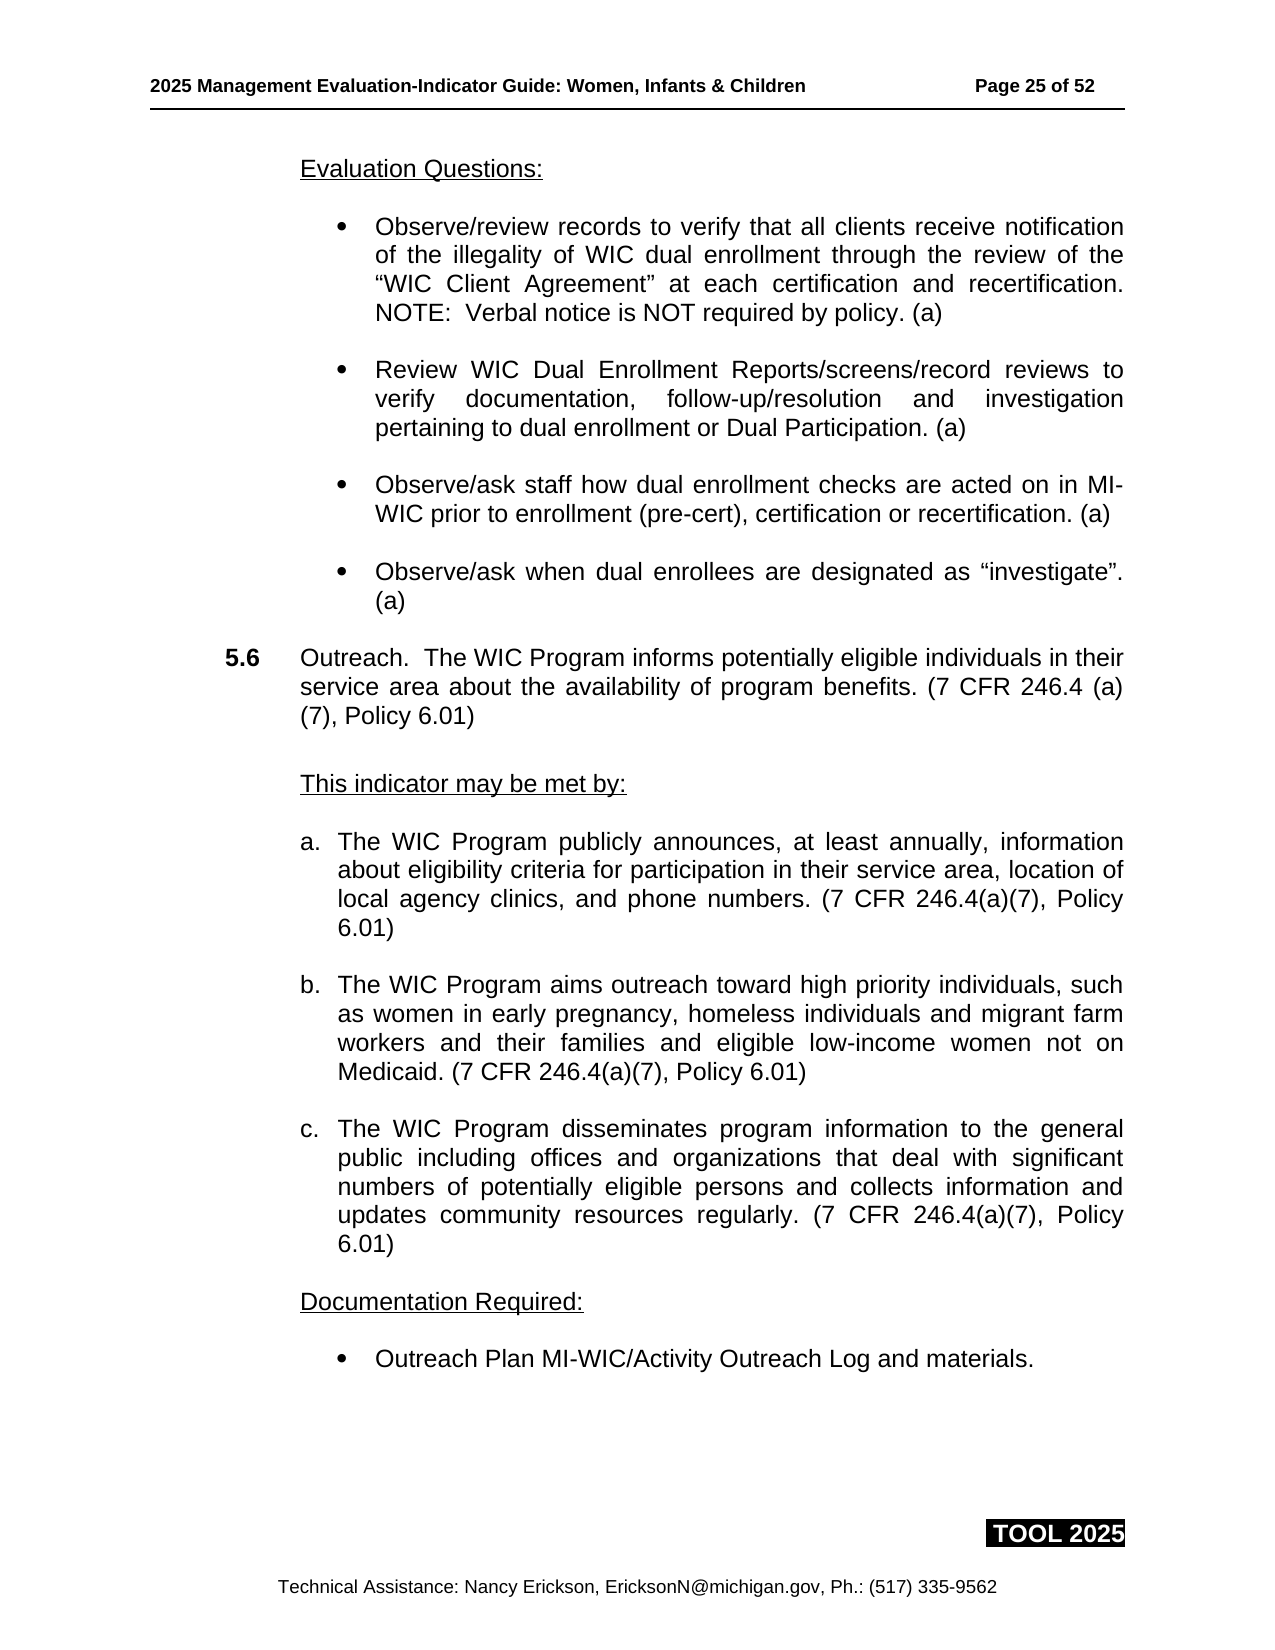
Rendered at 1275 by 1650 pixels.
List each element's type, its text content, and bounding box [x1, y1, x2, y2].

list Observe/review records to verify that all clients receive notification of the illegality of WIC dual enrollment through the review of the “WIC Client Agreement” at each certification and recertification. NOTE: Verbal notice is NOT required by policy. (a) [337, 212, 1125, 327]
text b. The WIC Program aims outreach toward high priority individuals, such as women in early pregnancy, homeless individuals and migrant farm workers and their families and eligible low-income women not on Medicaid. (7 CFR 246.4(a)(7), Policy 6.01) [300, 970, 1125, 1085]
text Documentation Required: [300, 1287, 1125, 1315]
list Observe/ask when dual enrollees are designated as “investigate”. (a) [337, 557, 1125, 614]
text This indicator may be met by: [225, 769, 1125, 798]
text a. The WIC Program publicly announces, at least annually, information about eligibility criteria for participation in their service area, location of local agency clinics, and phone numbers. (7 CFR 246.4(a)(7), Policy 6.01) [300, 827, 1125, 942]
list Review WIC Dual Enrollment Reports/screens/record reviews to verify documentation, follow-up/resolution and investigation pertaining to dual enrollment or Dual Participation. (a) [337, 355, 1125, 442]
text 5.6 Outreach. The WIC Program informs potentially eligible individuals in their service area about the availability of program benefits. (7 CFR 246.4 (a)(7), Policy 6.01) [225, 643, 1125, 729]
text Evaluation Questions: [300, 154, 1125, 183]
list Outreach Plan MI-WIC/Activity Outreach Log and materials. [337, 1344, 1125, 1373]
list Observe/ask staff how dual enrollment checks are acted on in MI-WIC prior to enrollment (pre-cert), certification or recertification. (a) [337, 471, 1125, 528]
text c. The WIC Program disseminates program information to the general public including offices and organizations that deal with significant numbers of potentially eligible persons and collects information and updates community resources regularly. (7 CFR 246.4(a)(7), Policy 6.01) [300, 1114, 1125, 1258]
